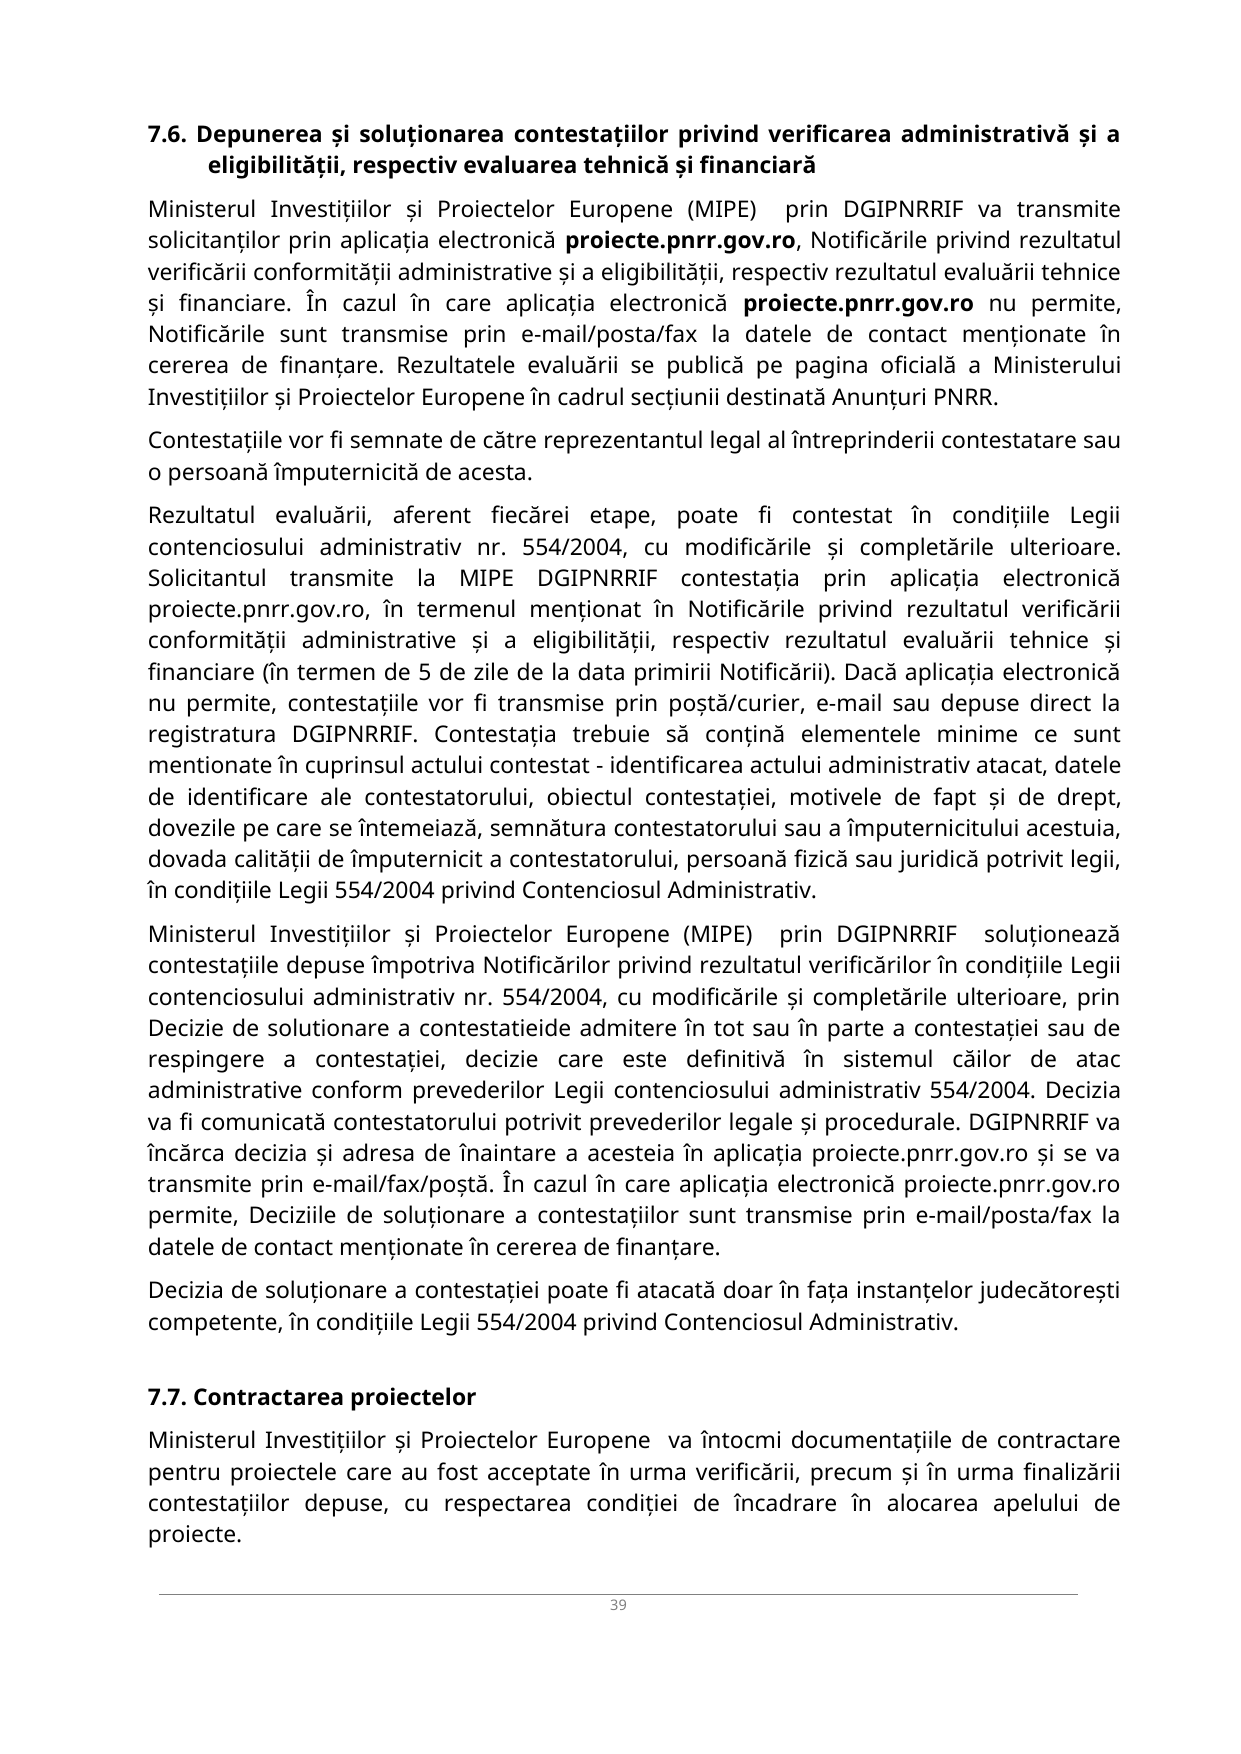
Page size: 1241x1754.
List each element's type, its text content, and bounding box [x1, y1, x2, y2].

text Ministerul Investițiilor și Proiectelor Europene (MIPE) prin DGIPNRRIF soluționează contestațiile depuse împotriva Notificărilor privind rezultatul verificărilor în condițiile Legii contenciosului administrativ nr. 554/2004, cu modificările și completările ulterioare, prin Decizie de solutionare a contestatieide admitere în tot sau în parte a contestației sau de respingere a contestației, decizie care este definitivă în sistemul căilor de atac administrative conform prevederilor Legii contenciosului administrativ 554/2004. Decizia va fi comunicată contestatorului potrivit prevederilor legale și procedurale. DGIPNRRIF va încărca decizia și adresa de înaintare a acesteia în aplicația proiecte.pnrr.gov.ro și se va transmite prin e-mail/fax/poștă. În cazul în care aplicația electronică proiecte.pnrr.gov.ro permite, Deciziile de soluționare a contestațiilor sunt transmise prin e-mail/posta/fax la datele de contact menționate în cererea de finanțare. [148, 918, 1122, 1262]
text Decizia de soluționare a contestației poate fi atacată doar în fața instanțelor judecătorești competente, în condițiile Legii 554/2004 privind Contenciosul Administrativ. [148, 1274, 1122, 1337]
subtitle 7.6. Depunerea și soluționarea contestațiilor privind verificarea administrativă și a eligibilității, respectiv evaluarea tehnică și financiară [148, 118, 1122, 181]
text Ministerul Investițiilor și Proiectelor Europene (MIPE) prin DGIPNRRIF va transmite solicitanților prin aplicația electronică proiecte.pnrr.gov.ro, Notificările privind rezultatul verificării conformității administrative și a eligibilității, respectiv rezultatul evaluării tehnice și financiare. În cazul în care aplicația electronică proiecte.pnrr.gov.ro nu permite, Notificările sunt transmise prin e-mail/posta/fax la datele de contact menționate în cererea de finanțare. Rezultatele evaluării se publică pe pagina oficială a Ministerului Investițiilor și Proiectelor Europene în cadrul secțiunii destinată Anunțuri PNRR. [148, 193, 1122, 412]
text Ministerul Investițiilor și Proiectelor Europene va întocmi documentațiile de contractare pentru proiectele care au fost acceptate în urma verificării, precum și în urma finalizării contestațiilor depuse, cu respectarea condiției de încadrare în alocarea apelului de proiecte. [148, 1424, 1122, 1549]
subtitle 7.7. Contractarea proiectelor [148, 1381, 1122, 1412]
text Contestaţiile vor fi semnate de către reprezentantul legal al întreprinderii contestatare sau o persoană împuternicită de acesta. [148, 424, 1122, 487]
text Rezultatul evaluării, aferent fiecărei etape, poate fi contestat în condițiile Legii contenciosului administrativ nr. 554/2004, cu modificările și completările ulterioare. Solicitantul transmite la MIPE DGIPNRRIF contestația prin aplicația electronică proiecte.pnrr.gov.ro, în termenul menționat în Notificările privind rezultatul verificării conformității administrative și a eligibilității, respectiv rezultatul evaluării tehnice și financiare (în termen de 5 de zile de la data primirii Notificării). Dacă aplicația electronică nu permite, contestațiile vor fi transmise prin poștă/curier, e-mail sau depuse direct la registratura DGIPNRRIF. Contestația trebuie să conțină elementele minime ce sunt mentionate în cuprinsul actului contestat - identificarea actului administrativ atacat, datele de identificare ale contestatorului, obiectul contestaţiei, motivele de fapt şi de drept, dovezile pe care se întemeiază, semnătura contestatorului sau a împuternicitului acestuia, dovada calității de împuternicit a contestatorului, persoană fizică sau juridică potrivit legii, în condițiile Legii 554/2004 privind Contenciosul Administrativ. [148, 499, 1122, 906]
